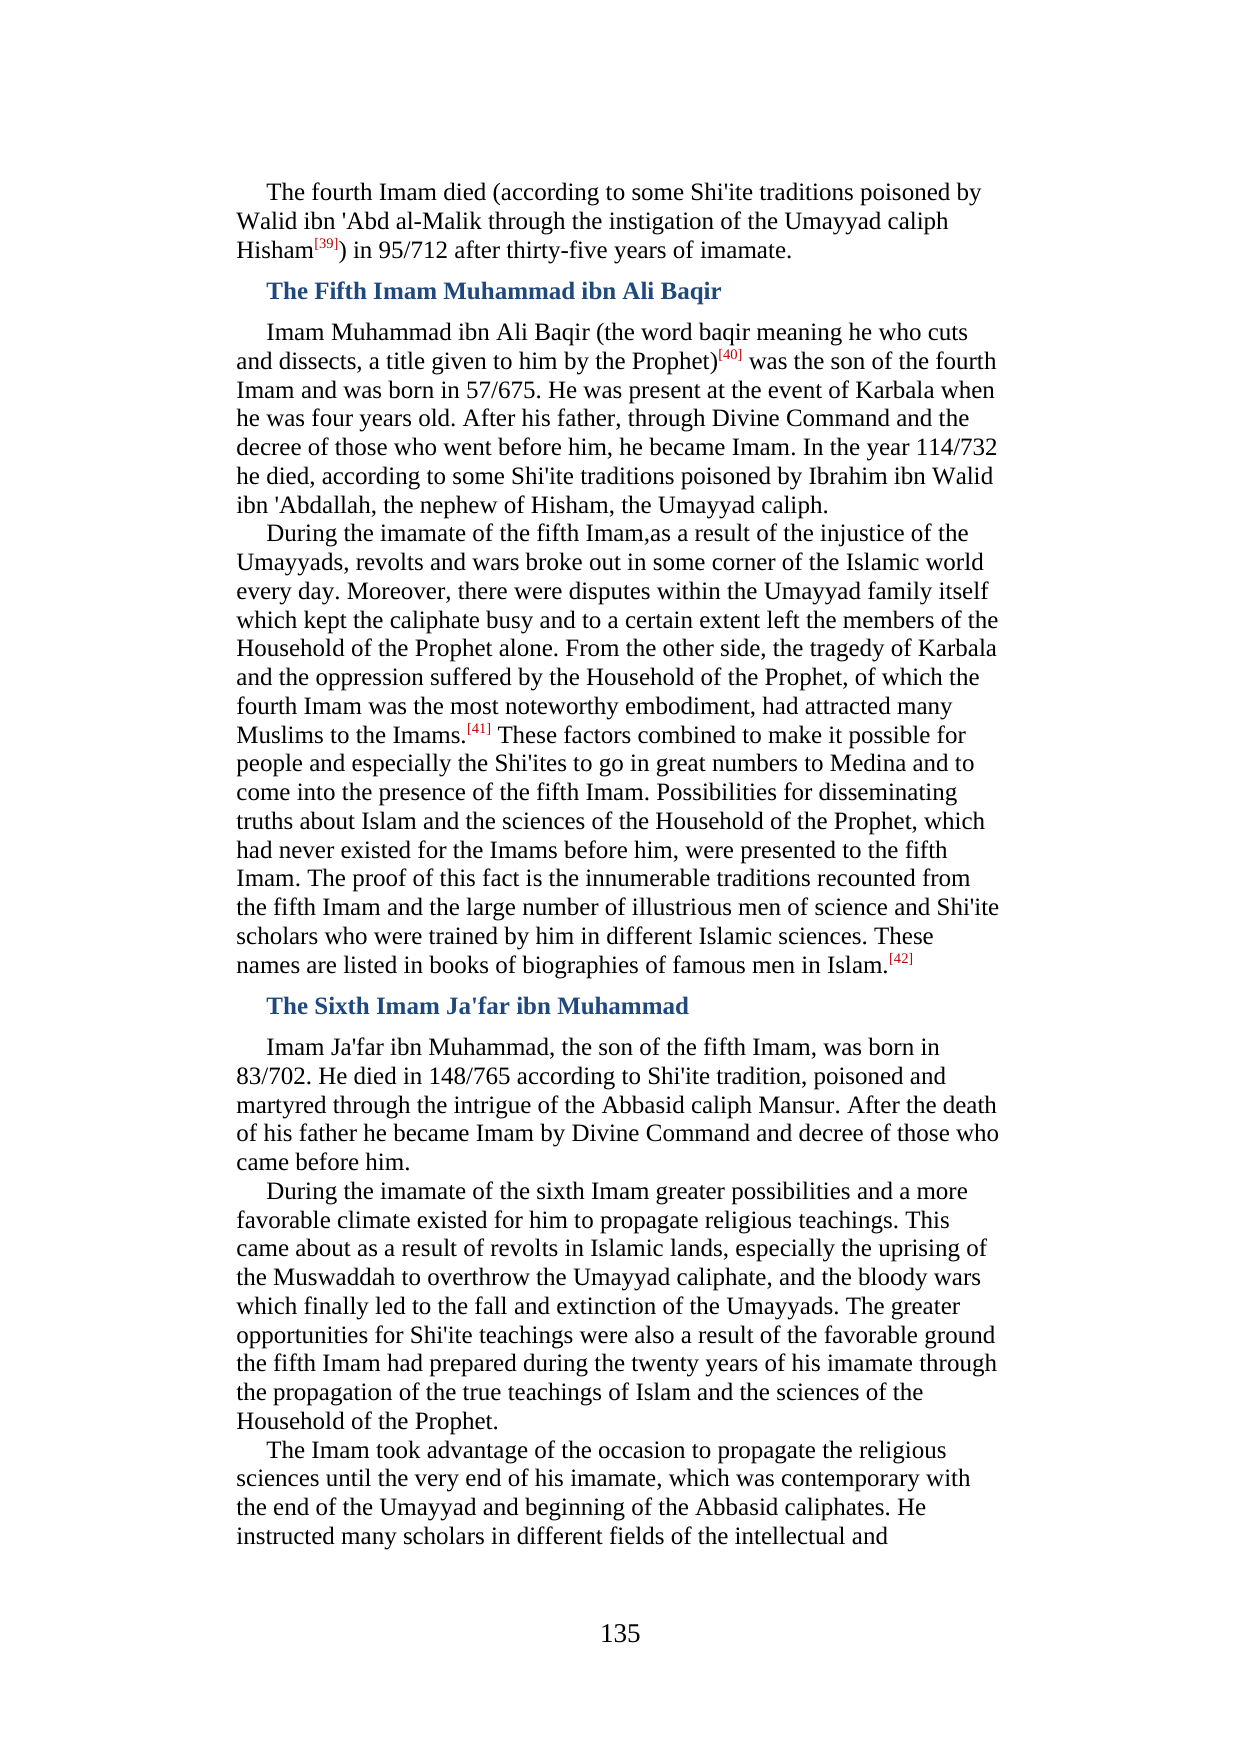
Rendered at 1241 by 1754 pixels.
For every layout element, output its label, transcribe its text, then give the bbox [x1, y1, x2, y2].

text The fourth Imam died (according to some Shi'ite traditions poisoned by Walid ibn 'Abd al-Malik through the instigation of the Umayyad caliph Hisham[39]) in 95/712 after thirty-five years of imamate. [236, 177, 1004, 263]
subtitle The Fifth Imam Muhammad ibn Ali Baqir [236, 276, 1004, 305]
text Imam Muhammad ibn Ali Baqir (the word baqir meaning he who cuts and dissects, a title given to him by the Prophet)[40] was the son of the fourth Imam and was born in 57/675. He was present at the event of Karbala when he was four years old. After his father, through Divine Command and the decree of those who went before him, he became Imam. In the year 114/732 he died, according to some Shi'ite traditions poisoned by Ibrahim ibn Walid ibn 'Abdallah, the nephew of Hisham, the Umayyad caliph. [236, 317, 1004, 518]
text During the imamate of the sixth Imam greater possibilities and a more favorable climate existed for him to propagate religious teachings. This came about as a result of revolts in Islamic lands, especially the uprising of the Muswaddah to overthrow the Umayyad caliphate, and the bloody wars which finally led to the fall and extinction of the Umayyads. The greater opportunities for Shi'ite teachings were also a result of the favorable ground the fifth Imam had prepared during the twenty years of his imamate through the propagation of the true teachings of Islam and the sciences of the Household of the Prophet. [236, 1176, 1004, 1435]
text During the imamate of the fifth Imam,as a result of the injustice of the Umayyads, revolts and wars broke out in some corner of the Islamic world every day. Moreover, there were disputes within the Umayyad family itself which kept the caliphate busy and to a certain extent left the members of the Household of the Prophet alone. From the other side, the tragedy of Karbala and the oppression suffered by the Household of the Prophet, of which the fourth Imam was the most noteworthy embodiment, had attracted many Muslims to the Imams.[41] These factors combined to make it possible for people and especially the Shi'ites to go in great numbers to Medina and to come into the presence of the fifth Imam. Possibilities for disseminating truths about Islam and the sciences of the Household of the Prophet, which had never existed for the Imams before him, were presented to the fifth Imam. The proof of this fact is the innumerable traditions recounted from the fifth Imam and the large number of illustrious men of science and Shi'ite scholars who were trained by him in different Islamic sciences. These names are listed in books of biographies of famous men in Islam.[42] [236, 518, 1004, 978]
text Imam Ja'far ibn Muhammad, the son of the fifth Imam, was born in 83/702. He died in 148/765 according to Shi'ite tradition, poisoned and martyred through the intrigue of the Abbasid caliph Mansur. After the death of his father he became Imam by Divine Command and decree of those who came before him. [236, 1032, 1004, 1176]
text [236, 1435, 1004, 1550]
subtitle The Sixth Imam Ja'far ibn Muhammad [236, 991, 1004, 1020]
